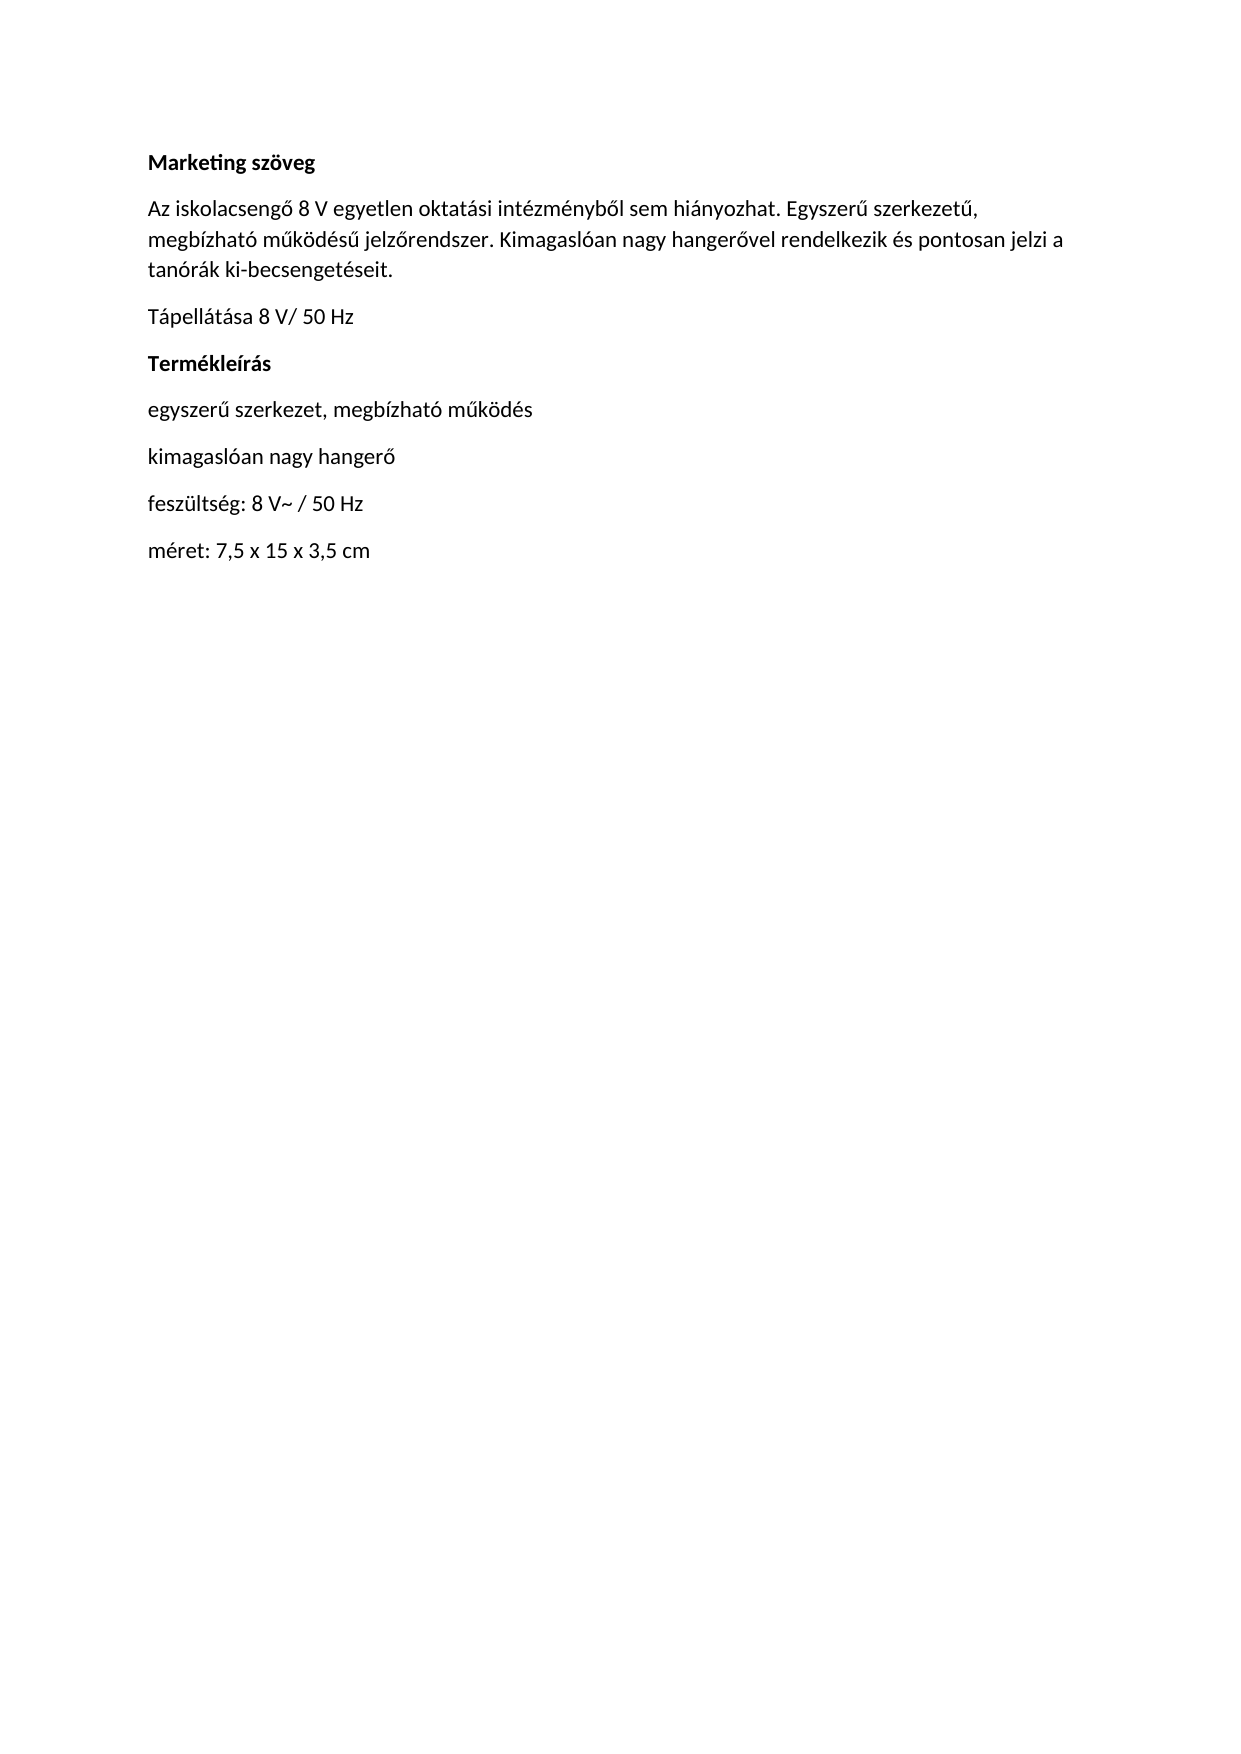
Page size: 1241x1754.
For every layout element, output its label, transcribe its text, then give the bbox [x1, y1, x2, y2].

text egyszerű szerkezet, megbízható működés [148, 396, 1093, 423]
text feszültség: 8 V~ / 50 Hz [148, 489, 1093, 517]
text Termékleírás [148, 349, 1093, 377]
text Az iskolacsengő 8 V egyetlen oktatási intézményből sem hiányozhat. Egyszerű szerkezetű, megbízható működésű jelzőrendszer. Kimagaslóan nagy hangerővel rendelkezik és pontosan jelzi a tanórák ki-becsengetéseit. [148, 194, 1093, 283]
text méret: 7,5 x 15 x 3,5 cm [148, 536, 1093, 564]
text kimagaslóan nagy hangerő [148, 442, 1093, 470]
text Tápellátása 8 V/ 50 Hz [148, 302, 1093, 330]
text Marketing szöveg [148, 148, 1093, 176]
